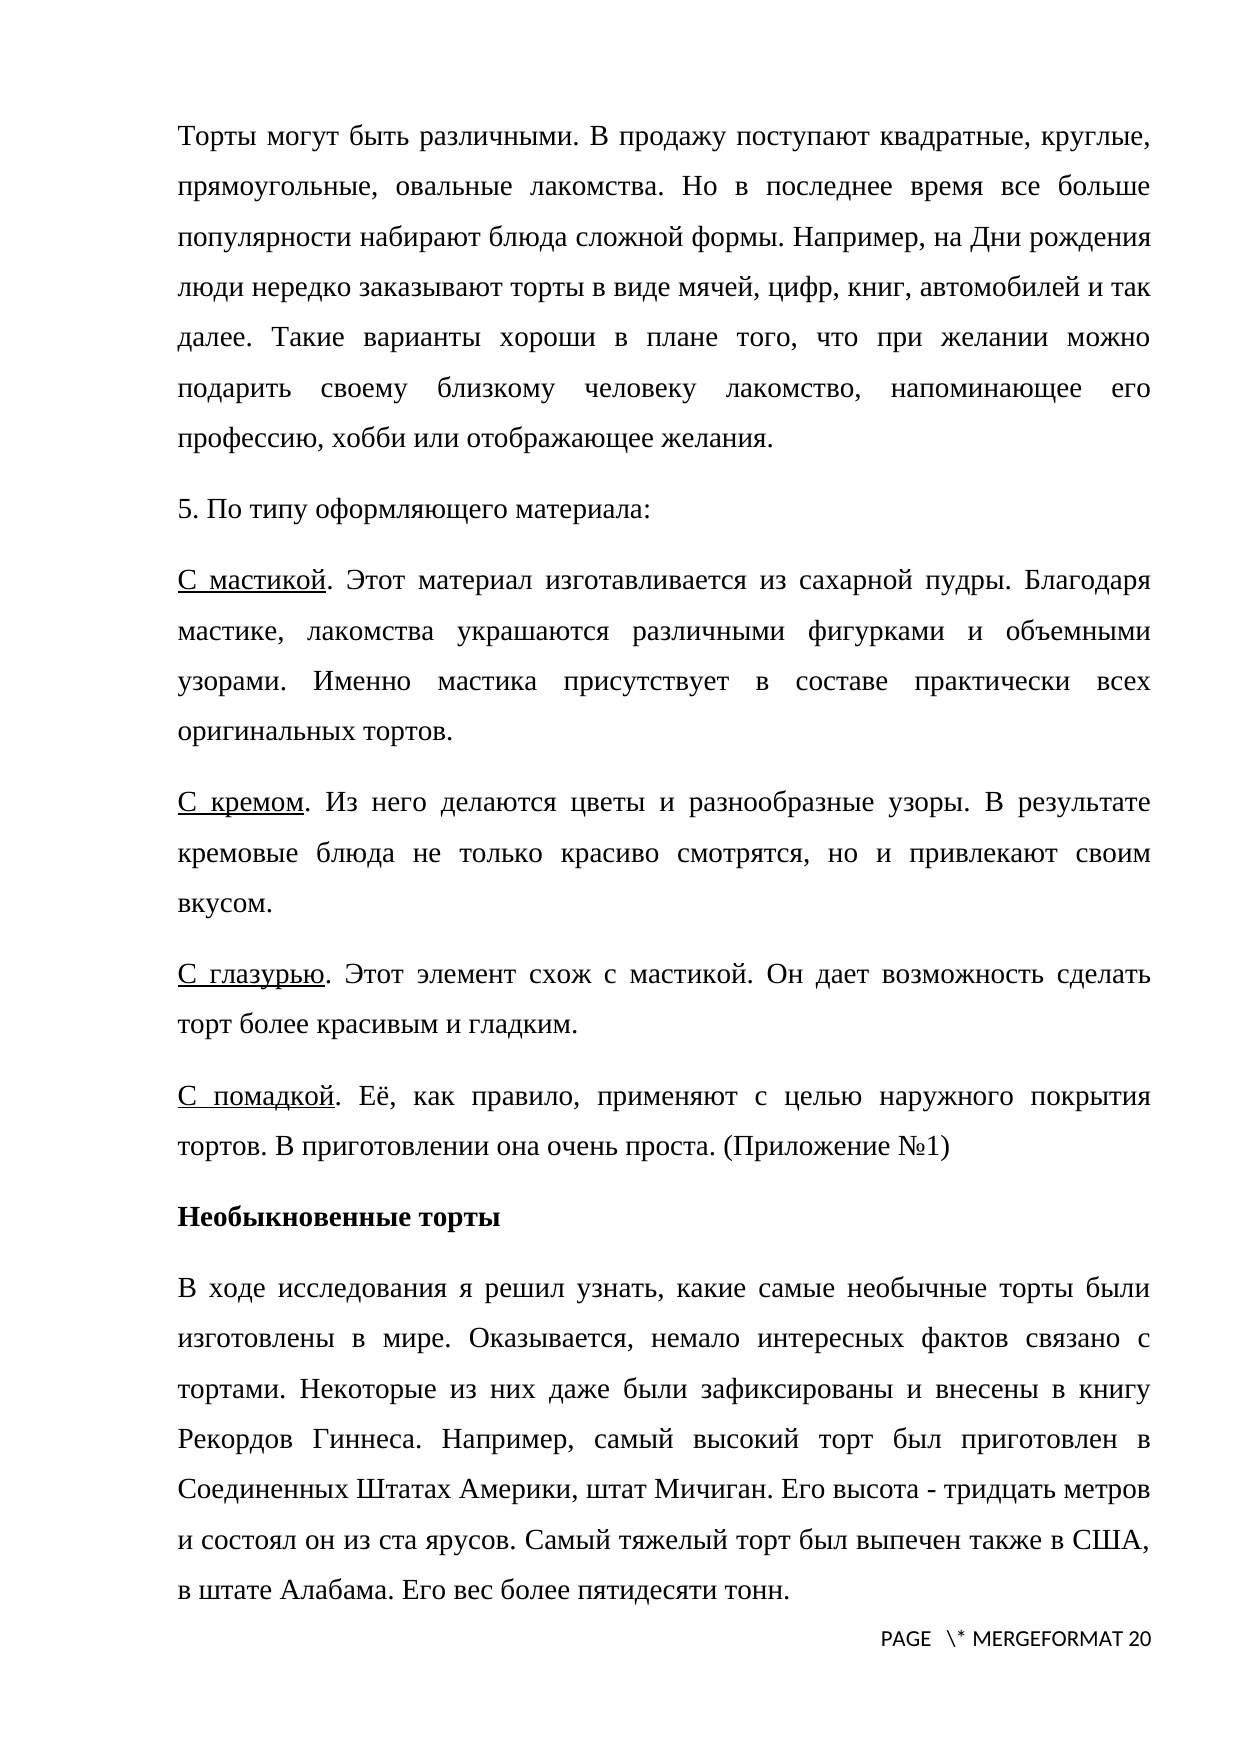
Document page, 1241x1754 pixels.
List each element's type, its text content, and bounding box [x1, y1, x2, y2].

text С кремом. Из него делаются цветы и разнообразные узоры. В результате кремовые блюда не только красиво смотрятся, но и привлекают своим вкусом. [177, 784, 1152, 918]
text В ходе исследования я решил узнать, какие самые необычные торты были изготовлены в мире. Оказывается, немало интересных фактов связано с тортами. Некоторые из них даже были зафиксированы и внесены в книгу Рекордов Гиннеса. Например, самый высокий торт был приготовлен в Соединенных Штатах Америки, штат Мичиган. Его высота - тридцать метров и состоял он из ста ярусов. Самый тяжелый торт был выпечен также в США, в штате Алабама. Его вес более пятидесяти тонн. [177, 1270, 1152, 1606]
text Торты могут быть различными. В продажу поступают квадратные, круглые, прямоугольные, овальные лакомства. Но в последнее время все больше популярности набирают блюда сложной формы. Например, на Дни рождения люди нередко заказывают торты в виде мячей, цифр, книг, автомобилей и так далее. Такие варианты хороши в плане того, что при желании можно подарить своему близкому человеку лакомство, напоминающее его профессию, хобби или отображающее желания. [177, 118, 1152, 453]
text 5. По типу оформляющего материала: [177, 491, 1152, 525]
text С глазурью. Этот элемент схож с мастикой. Он дает возможность сделать торт более красивым и гладким. [177, 956, 1152, 1040]
text С мастикой. Этот материал изготавливается из сахарной пудры. Благодаря мастике, лакомства украшаются различными фигурками и объемными узорами. Именно мастика присутствует в составе практически всех оригинальных тортов. [177, 562, 1152, 747]
text С помадкой. Её, как правило, применяют с целью наружного покрытия тортов. В приготовлении она очень проста. (Приложение №1) [177, 1078, 1152, 1161]
text Необыкновенные торты [177, 1199, 1152, 1233]
